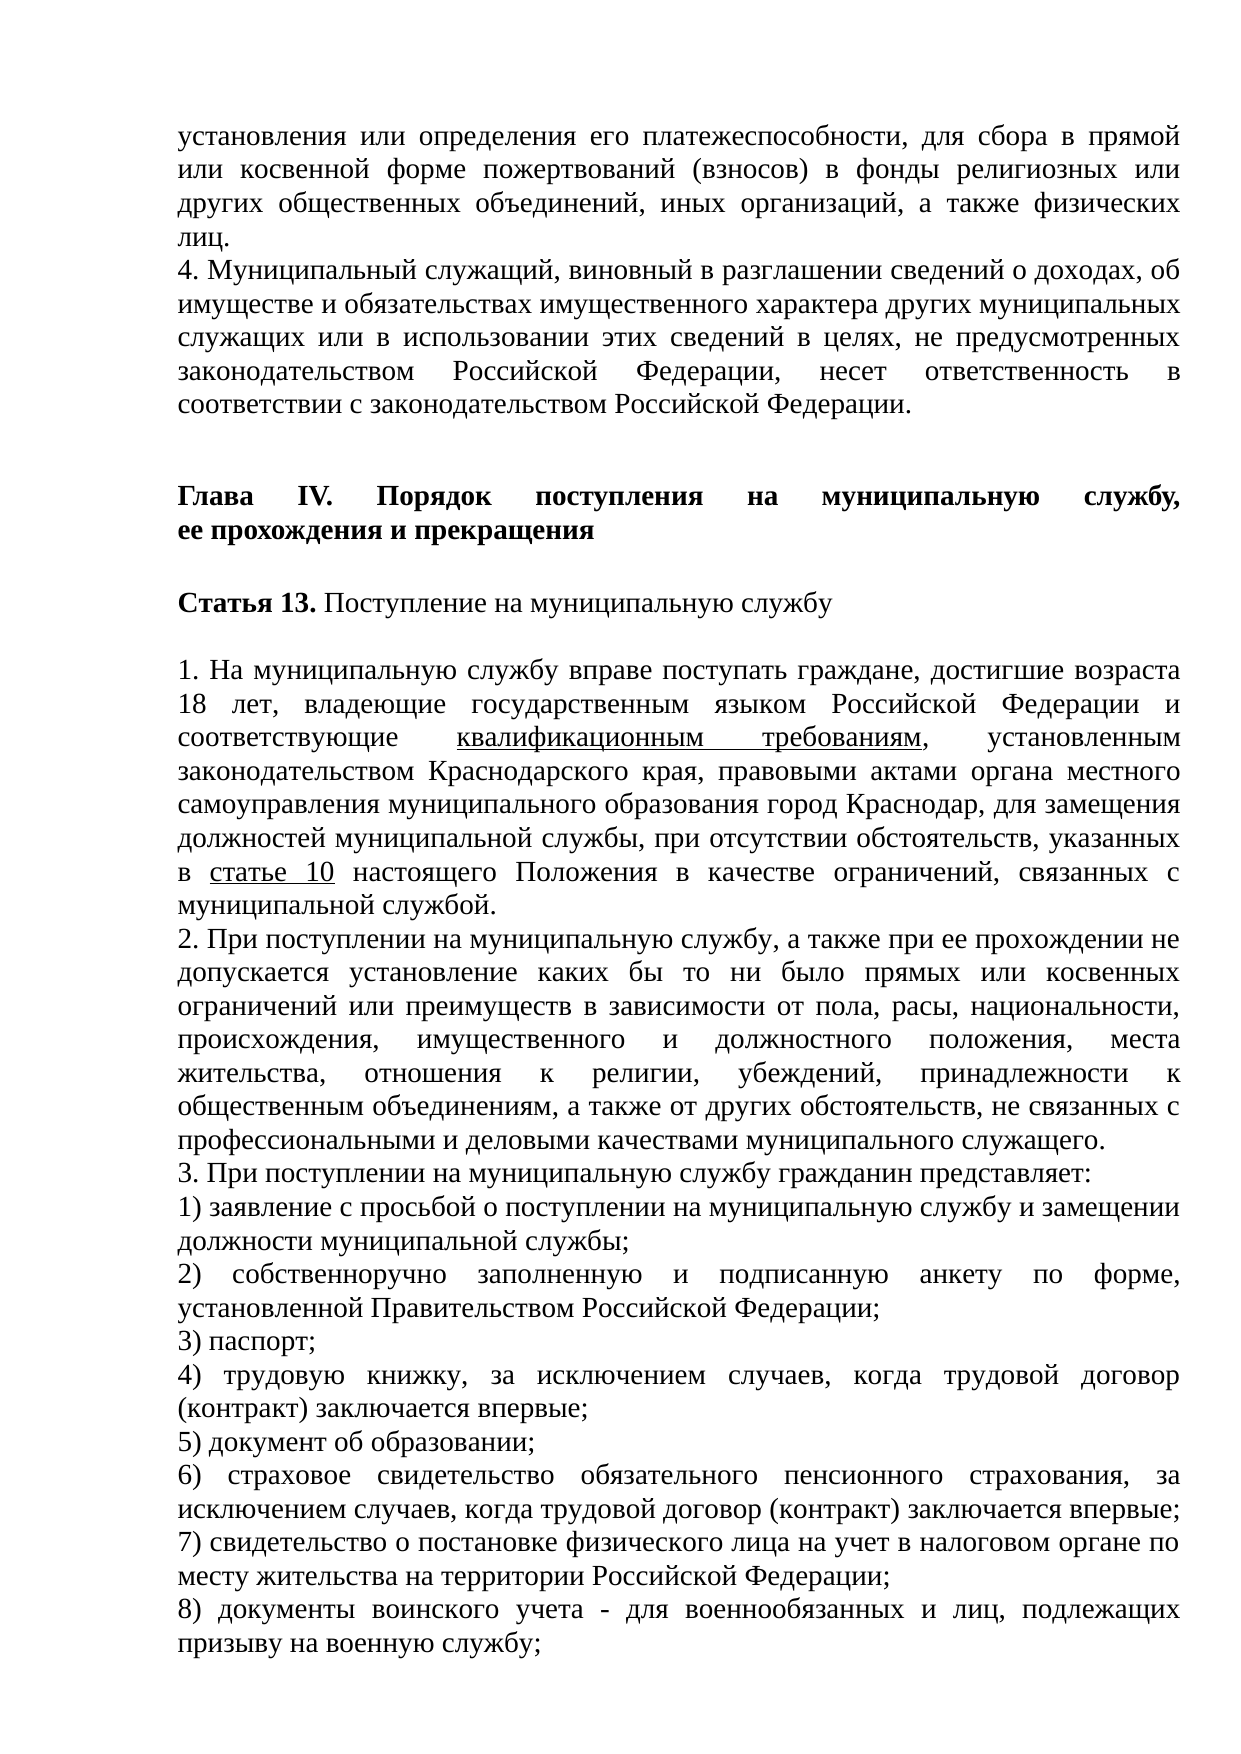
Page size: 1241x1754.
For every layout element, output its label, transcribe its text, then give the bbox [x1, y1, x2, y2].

text 2. При поступлении на муниципальную службу, а также при ее прохождении не допускается установление каких бы то ни было прямых или косвенных ограничений или преимуществ в зависимости от пола, расы, национальности, происхождения, имущественного и должностного положения, места жительства, отношения к религии, убеждений, принадлежности к общественным объединениям, а также от других обстоятельств, не связанных с профессиональными и деловыми качествами муниципального служащего. [177, 921, 1181, 1156]
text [177, 118, 1181, 252]
text 7) свидетельство о постановке физического лица на учет в налоговом органе по месту жительства на территории Российской Федерации; [177, 1524, 1181, 1592]
text 1. На муниципальную службу вправе поступать граждане, достигшие возраста 18 лет, владеющие государственным языком Российской Федерации и соответствующие квалификационным требованиям, установленным законодательством Краснодарского края, правовыми актами органа местного самоуправления муниципального образования город Краснодар, для замещения должностей муниципальной службы, при отсутствии обстоятельств, указанных в статье 10 настоящего Положения в качестве ограничений, связанных с муниципальной службой. [177, 652, 1181, 921]
text 5) документ об образовании; [177, 1424, 1181, 1457]
text 2) собственноручно заполненную и подписанную анкету по форме, установленной Правительством Российской Федерации; [177, 1256, 1181, 1323]
text Глава IV. Порядок поступления на муниципальную службу, ее прохождения и прекращения [177, 478, 1181, 546]
text 4. Муниципальный служащий, виновный в разглашении сведений о доходах, об имуществе и обязательствах имущественного характера других муниципальных служащих или в использовании этих сведений в целях, не предусмотренных законодательством Российской Федерации, несет ответственность в соответствии с законодательством Российской Федерации. [177, 252, 1181, 420]
text 4) трудовую книжку, за исключением случаев, когда трудовой договор (контракт) заключается впервые; [177, 1357, 1181, 1424]
text 3) паспорт; [177, 1323, 1181, 1357]
text Статья 13. Поступление на муниципальную службу [177, 585, 1181, 619]
text 8) документы воинского учета - для военнообязанных и лиц, подлежащих призыву на военную службу; [177, 1592, 1181, 1659]
text 6) страховое свидетельство обязательного пенсионного страхования, за исключением случаев, когда трудовой договор (контракт) заключается впервые; [177, 1457, 1181, 1524]
text 1) заявление с просьбой о поступлении на муниципальную службу и замещении должности муниципальной службы; [177, 1189, 1181, 1256]
text 3. При поступлении на муниципальную службу гражданин представляет: [177, 1156, 1181, 1189]
